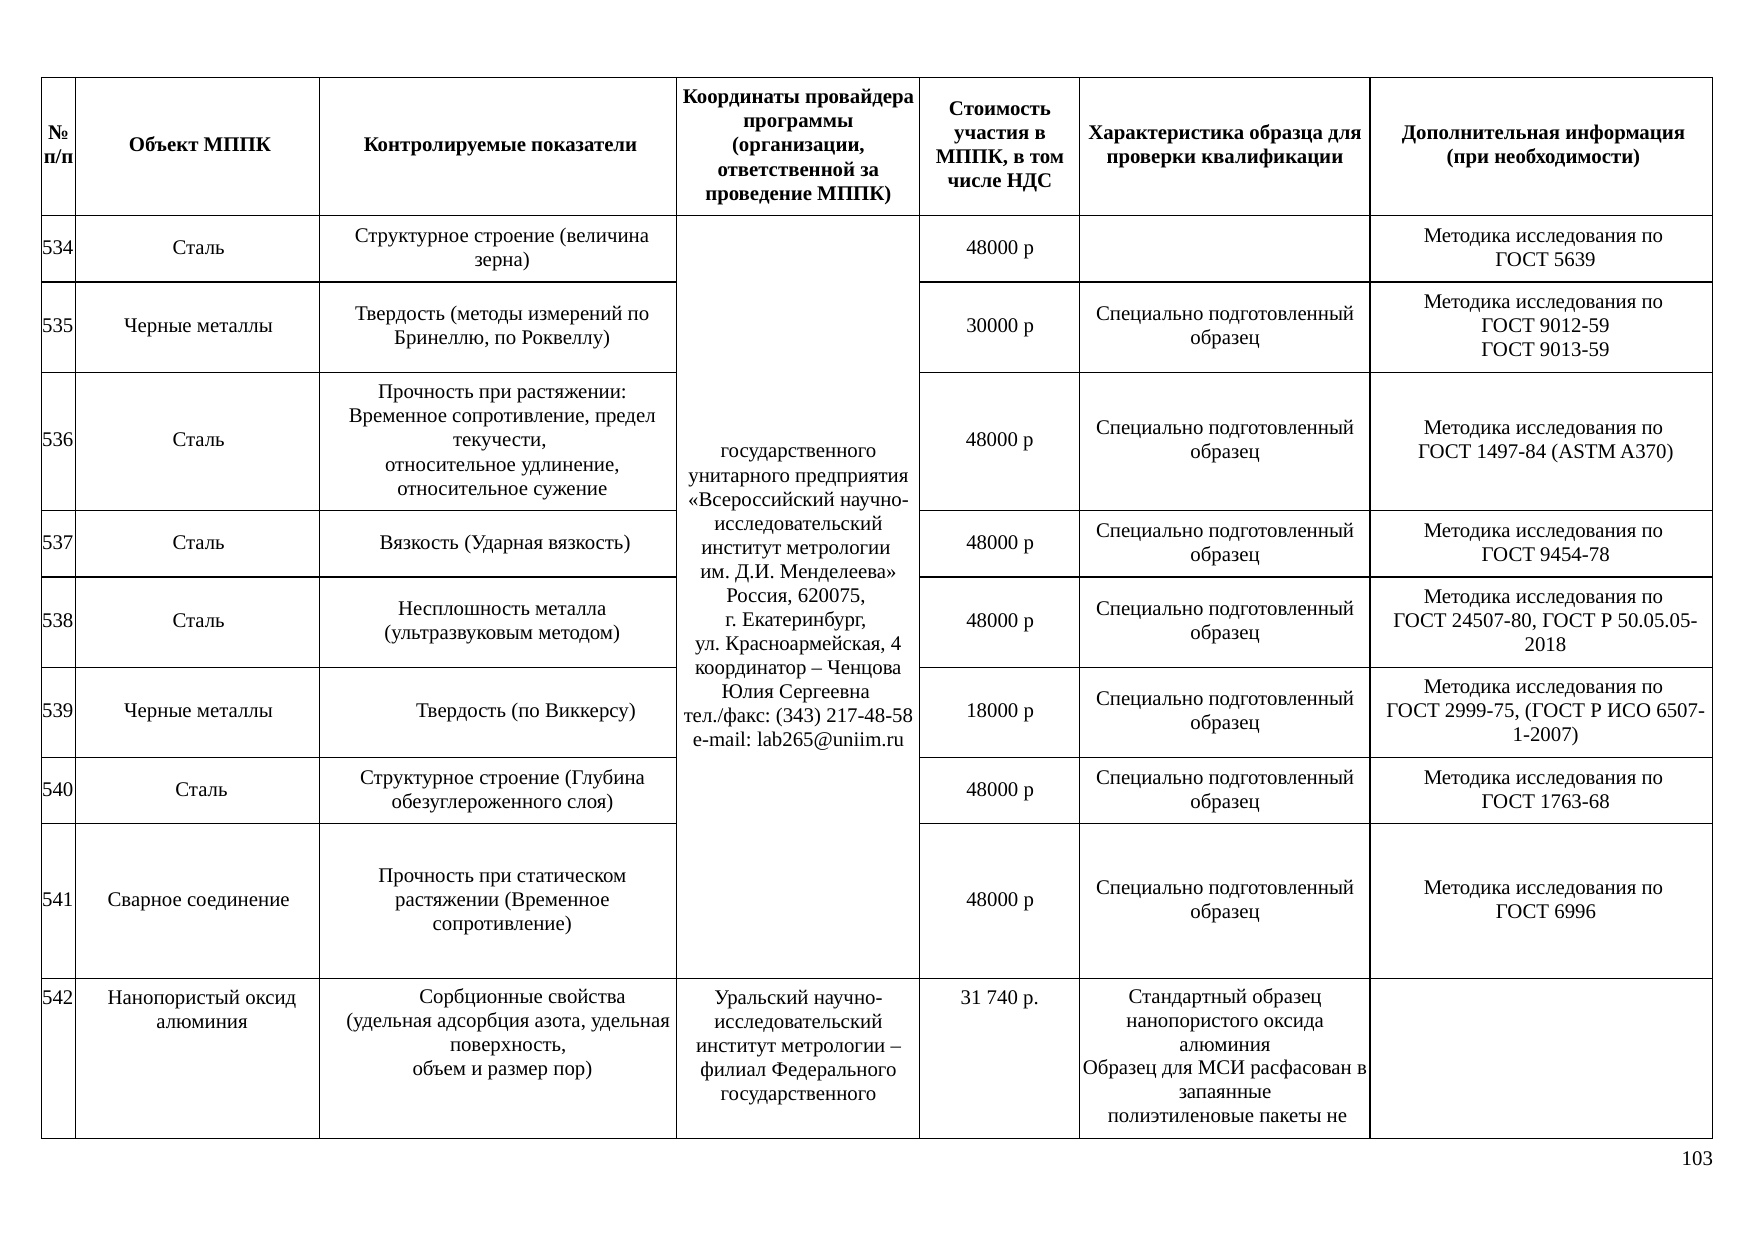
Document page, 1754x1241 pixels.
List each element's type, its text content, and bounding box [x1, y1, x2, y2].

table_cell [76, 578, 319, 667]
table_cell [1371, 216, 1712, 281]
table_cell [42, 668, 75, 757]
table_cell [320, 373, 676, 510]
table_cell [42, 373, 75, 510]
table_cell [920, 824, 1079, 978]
table_header Координаты провайдера программы (организации, ответственной за проведение МППК) [677, 78, 919, 215]
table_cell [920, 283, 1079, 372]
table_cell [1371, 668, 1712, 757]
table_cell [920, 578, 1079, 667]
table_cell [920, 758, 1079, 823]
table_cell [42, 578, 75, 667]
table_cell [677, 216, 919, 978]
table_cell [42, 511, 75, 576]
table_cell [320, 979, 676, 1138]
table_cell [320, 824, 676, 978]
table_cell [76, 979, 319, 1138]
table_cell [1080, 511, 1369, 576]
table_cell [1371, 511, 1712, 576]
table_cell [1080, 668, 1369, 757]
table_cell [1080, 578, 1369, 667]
table_header Объект МППК [76, 78, 319, 215]
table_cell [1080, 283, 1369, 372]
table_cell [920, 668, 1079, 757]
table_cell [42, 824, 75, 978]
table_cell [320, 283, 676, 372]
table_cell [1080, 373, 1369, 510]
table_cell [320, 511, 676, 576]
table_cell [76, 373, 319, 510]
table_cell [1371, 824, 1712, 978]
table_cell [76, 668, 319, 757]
table_header Стоимость участия в МППК, в том числе НДС [920, 78, 1079, 215]
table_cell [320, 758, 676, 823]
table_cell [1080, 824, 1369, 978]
table_header № п/п [42, 78, 75, 215]
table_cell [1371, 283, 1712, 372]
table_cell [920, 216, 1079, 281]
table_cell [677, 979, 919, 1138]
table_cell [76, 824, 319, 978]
table_header Контролируемые показатели [320, 78, 676, 215]
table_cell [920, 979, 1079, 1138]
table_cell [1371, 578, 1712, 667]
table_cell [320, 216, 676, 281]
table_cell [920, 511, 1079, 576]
table_header Дополнительная информация (при необходимости) [1371, 78, 1712, 215]
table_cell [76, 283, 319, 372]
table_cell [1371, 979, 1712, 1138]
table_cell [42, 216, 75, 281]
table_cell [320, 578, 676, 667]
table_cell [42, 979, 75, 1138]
table_header Характеристика образца для проверки квалификации [1080, 78, 1369, 215]
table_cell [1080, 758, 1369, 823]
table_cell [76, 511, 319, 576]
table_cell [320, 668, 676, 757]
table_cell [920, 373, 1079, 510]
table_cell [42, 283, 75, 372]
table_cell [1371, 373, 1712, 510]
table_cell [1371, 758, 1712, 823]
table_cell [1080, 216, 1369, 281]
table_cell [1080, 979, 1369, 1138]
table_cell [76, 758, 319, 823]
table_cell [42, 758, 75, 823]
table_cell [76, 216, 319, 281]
